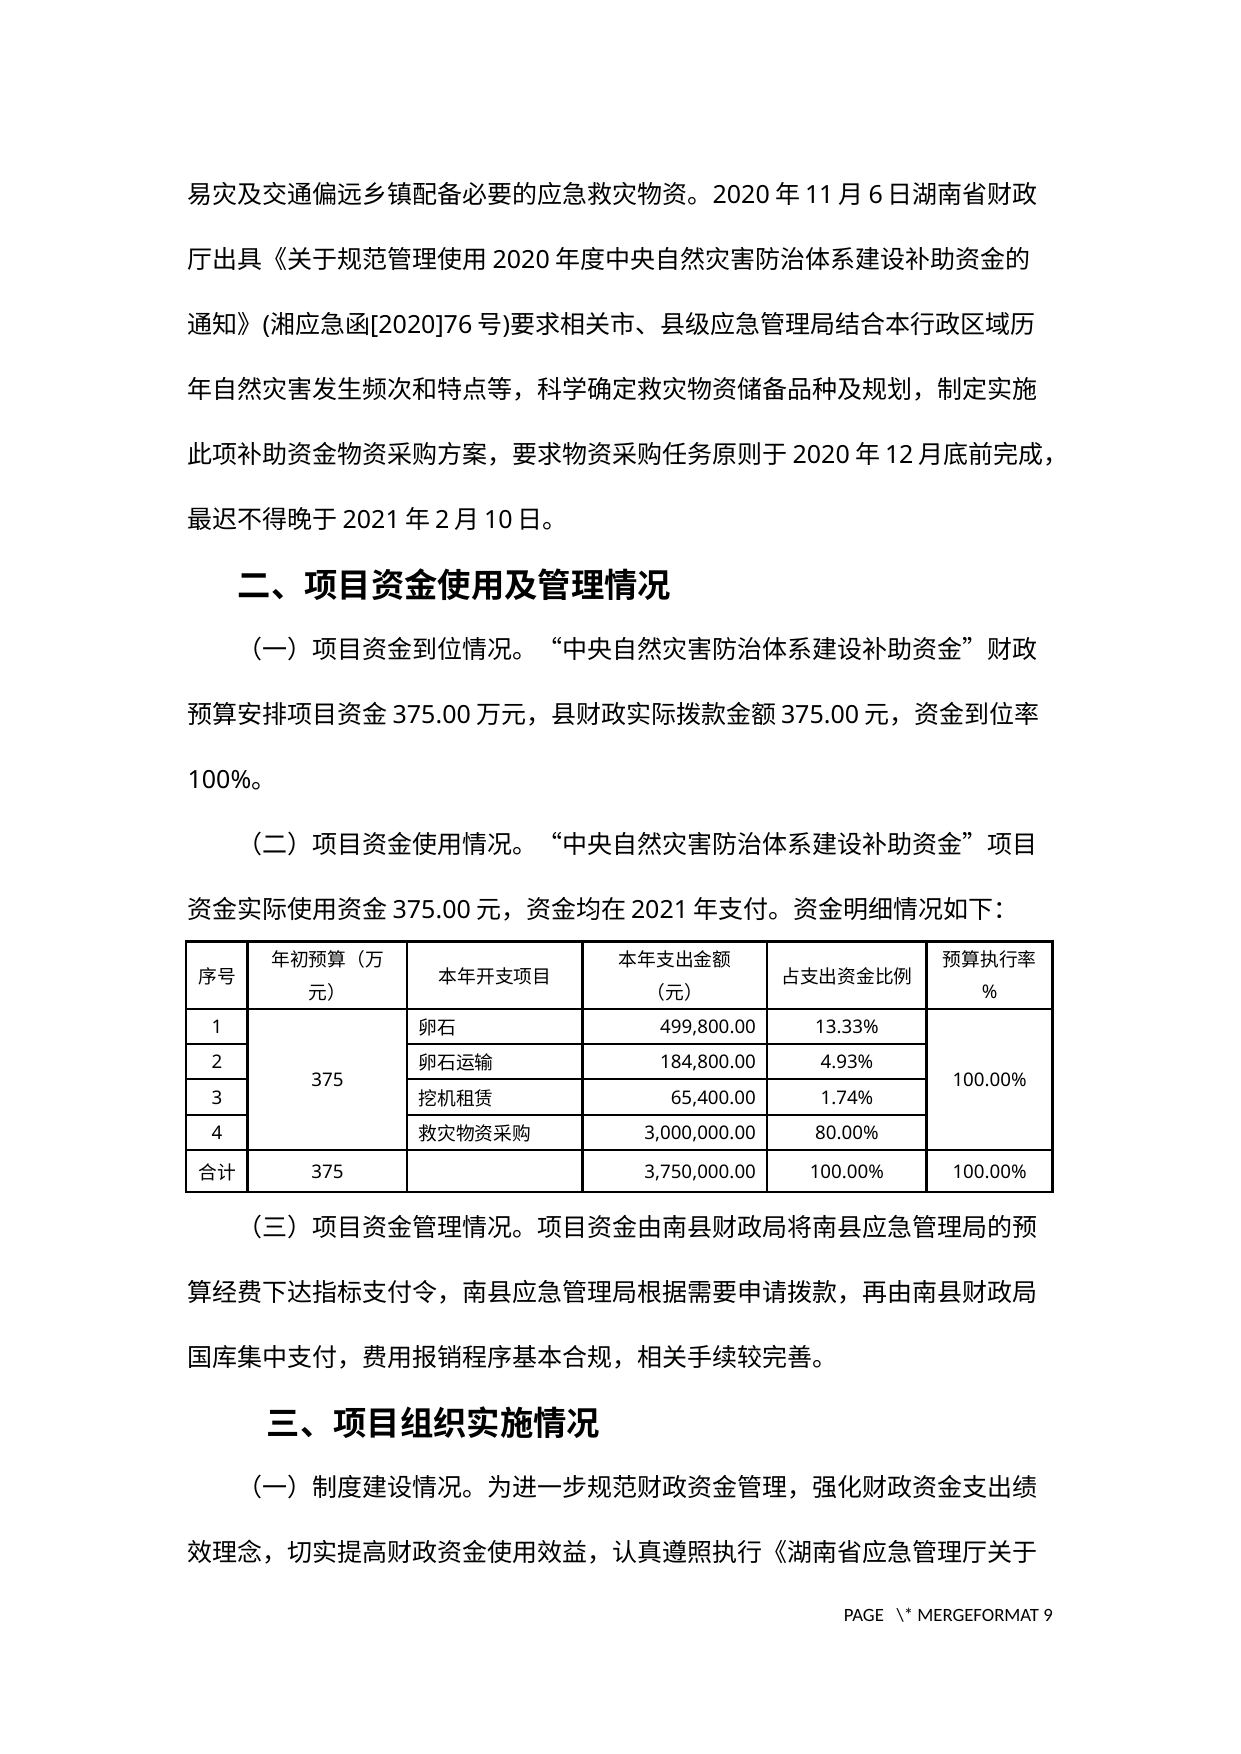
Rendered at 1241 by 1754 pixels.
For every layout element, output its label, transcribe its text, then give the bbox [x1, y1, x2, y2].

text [187, 160, 1053, 550]
text 二、项目资金使用及管理情况 [187, 550, 1053, 615]
table_cell 499,800.00 [584, 1010, 766, 1043]
text 三、项目组织实施情况 [267, 1388, 1053, 1453]
table_cell 救灾物资采购 [408, 1116, 581, 1149]
text （一）项目资金到位情况。“中央自然灾害防治体系建设补助资金”财政预算安排项目资金375.00万元，县财政实际拨款金额375.00元，资金到位率100%。 [187, 615, 1053, 810]
table_header 本年开支项目 [408, 943, 581, 1007]
table_cell [408, 1151, 581, 1191]
table_cell 卵石运输 [408, 1045, 581, 1078]
table_header 预算执行率% [928, 943, 1051, 1007]
table_cell 65,400.00 [584, 1080, 766, 1114]
table_cell 100.00% [928, 1151, 1051, 1191]
table_cell 挖机租赁 [408, 1080, 581, 1114]
table_cell 3,750,000.00 [584, 1151, 766, 1191]
table_cell 1 [187, 1010, 246, 1043]
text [187, 1453, 1053, 1583]
table_header 占支出资金比例 [768, 943, 925, 1007]
table_cell 184,800.00 [584, 1045, 766, 1078]
table_cell 375 [249, 1010, 406, 1149]
table_cell 2 [187, 1045, 246, 1078]
table_cell 合计 [187, 1151, 246, 1191]
text （二）项目资金使用情况。“中央自然灾害防治体系建设补助资金”项目资金实际使用资金375.00元，资金均在2021年支付。资金明细情况如下： [187, 810, 1053, 940]
table_header 序号 [187, 943, 246, 1007]
table_cell 80.00% [768, 1116, 925, 1149]
table_cell 4 [187, 1116, 246, 1149]
table_cell 3,000,000.00 [584, 1116, 766, 1149]
table_cell 375 [249, 1151, 406, 1191]
text （三）项目资金管理情况。项目资金由南县财政局将南县应急管理局的预算经费下达指标支付令，南县应急管理局根据需要申请拨款，再由南县财政局国库集中支付，费用报销程序基本合规，相关手续较完善。 [187, 1193, 1053, 1388]
table_cell 13.33% [768, 1010, 925, 1043]
table_header 年初预算（万元） [249, 943, 406, 1007]
table_cell 100.00% [928, 1010, 1051, 1149]
table_header 本年支出金额（元） [584, 943, 766, 1007]
table_cell 3 [187, 1080, 246, 1114]
table_cell 4.93% [768, 1045, 925, 1078]
table_cell 100.00% [768, 1151, 925, 1191]
table_cell 1.74% [768, 1080, 925, 1114]
table_cell 卵石 [408, 1010, 581, 1043]
